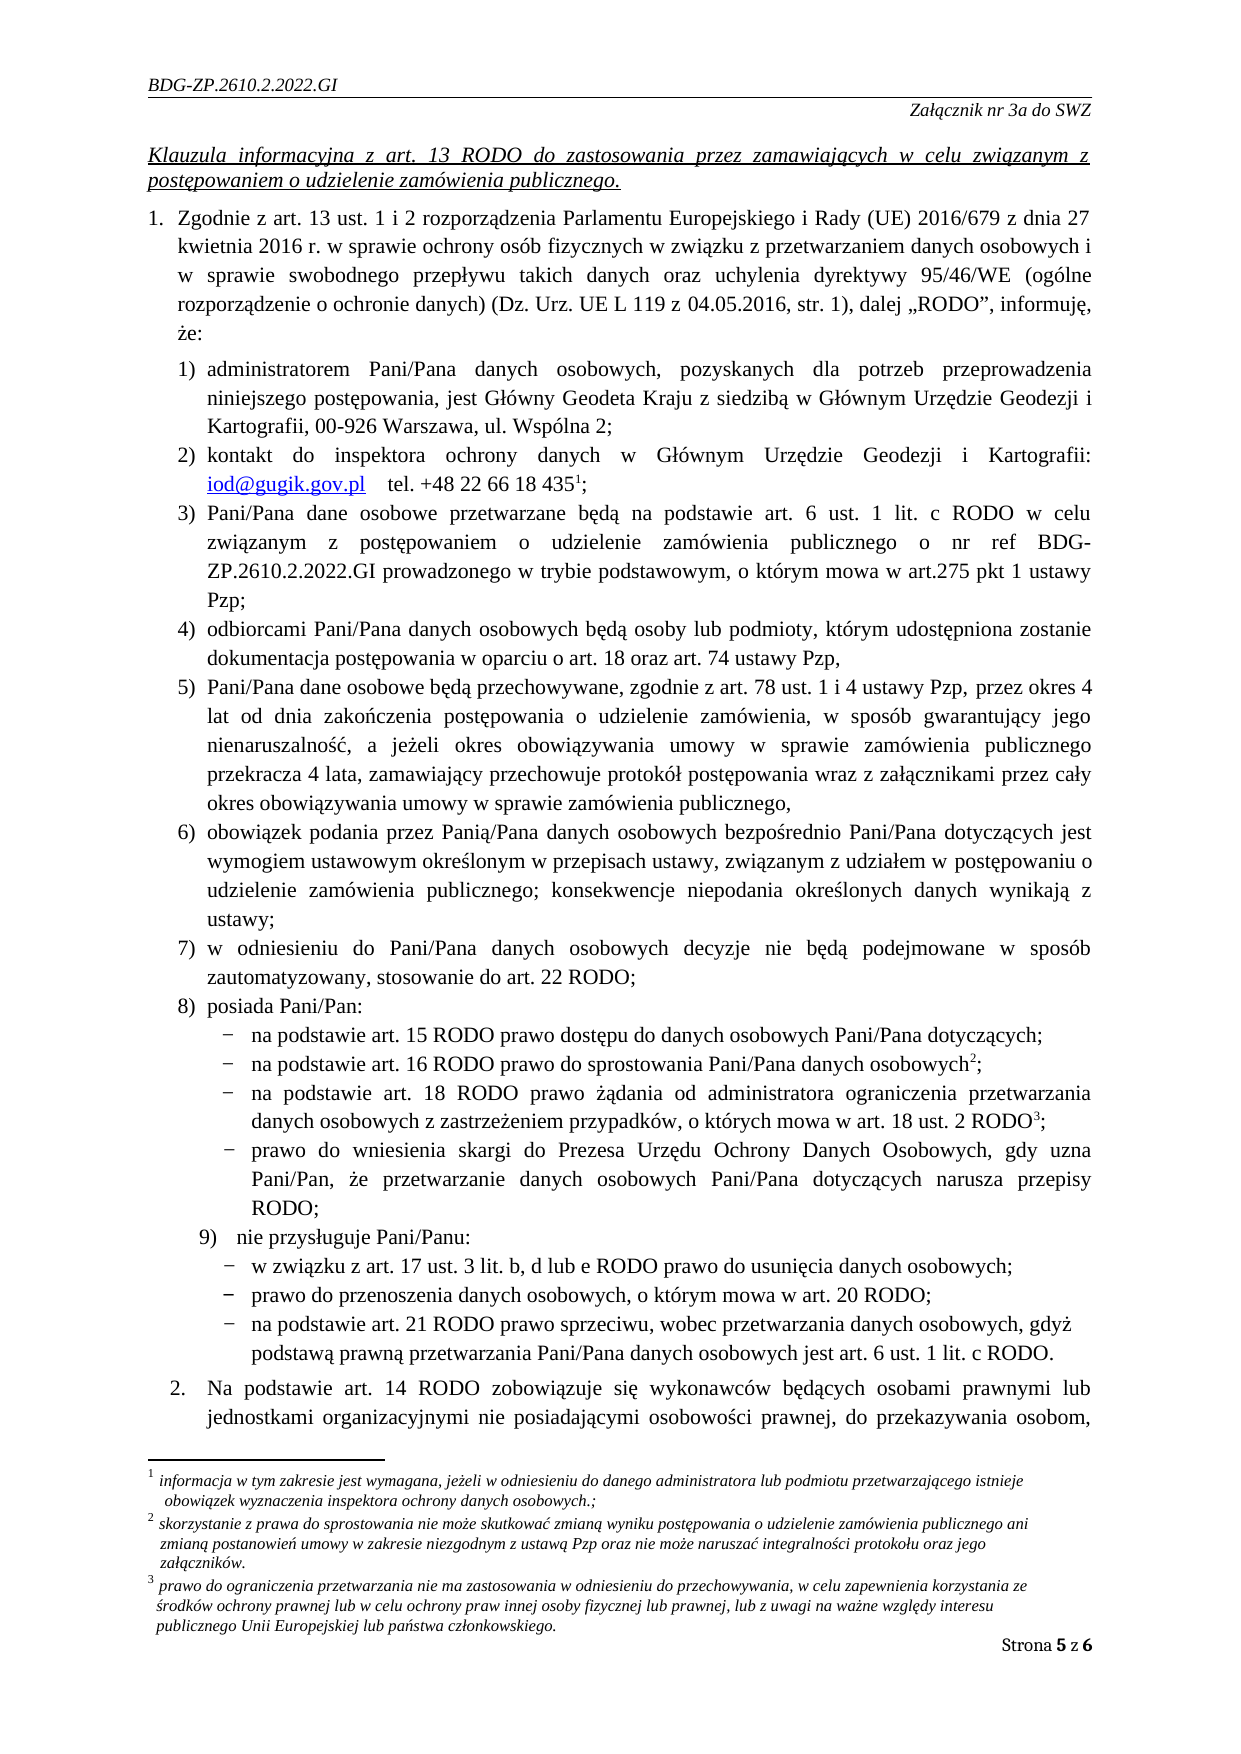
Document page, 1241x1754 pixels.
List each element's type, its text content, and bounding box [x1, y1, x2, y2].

list na podstawie art. 15 RODO prawo dostępu do danych osobowych Pani/Pana dotyczących; [222, 1022, 1092, 1047]
list obowiązek podania przez Panią/Pana danych osobowych bezpośrednio Pani/Pana dotyczących jest wymogiem ustawowym określonym w przepisach ustawy, związanym z udziałem w postępowaniu o udzielenie zamówienia publicznego; konsekwencje niepodania określonych danych wynikają z ustawy; [177, 819, 1092, 931]
list kontakt do inspektora ochrony danych w Głównym Urzędzie Geodezji i Kartografii: iod@gugik.gov.pl tel. +48 22 66 18 435; [177, 442, 1092, 497]
list na podstawie art. 21 RODO prawo sprzeciwu, wobec przetwarzania danych osobowych, gdyż podstawą prawną przetwarzania Pani/Pana danych osobowych jest art. 6 ust. 1 lit. c RODO. [222, 1311, 1092, 1365]
text Klauzula informacyjna z art. 13 RODO do zastosowania przez zamawiających w celu związanym z postępowaniem o udzielenie zamówienia publicznego. [148, 142, 1092, 192]
list odbiorcami Pani/Pana danych osobowych będą osoby lub podmioty, którym udostępniona zostanie dokumentacja postępowania w oparciu o art. 18 oraz art. 74 ustawy Pzp, [177, 616, 1092, 670]
list prawo do wniesienia skargi do Prezesa Urzędu Ochrony Danych Osobowych, gdy uzna Pani/Pan, że przetwarzanie danych osobowych Pani/Pana dotyczących narusza przepisy RODO; [222, 1137, 1092, 1221]
list Zgodnie z art. 13 ust. 1 i 2 rozporządzenia Parlamentu Europejskiego i Rady (UE) 2016/679 z dnia 27 kwietnia 2016 r. w sprawie ochrony osób fizycznych w związku z przetwarzaniem danych osobowych i w sprawie swobodnego przepływu takich danych oraz uchylenia dyrektywy 95/46/WE (ogólne rozporządzenie o ochronie danych) (Dz. Urz. UE L 119 z 04.05.2016, str. 1), dalej „RODO”, informuję, że: [148, 204, 1092, 346]
list w odniesieniu do Pani/Pana danych osobowych decyzje nie będą podejmowane w sposób zautomatyzowany, stosowanie do art. 22 RODO; [177, 935, 1092, 989]
list prawo do przenoszenia danych osobowych, o którym mowa w art. 20 RODO; [222, 1282, 1092, 1307]
list Pani/Pana dane osobowe przetwarzane będą na podstawie art. 6 ust. 1 lit. c RODO w celu związanym z postępowaniem o udzielenie zamówienia publicznego o nr ref BDG-ZP.2610.2.2022.GI prowadzonego w trybie podstawowym, o którym mowa w art.275 pkt 1 ustawy Pzp; [177, 500, 1092, 612]
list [169, 1375, 1092, 1429]
list w związku z art. 17 ust. 3 lit. b, d lub e RODO prawo do usunięcia danych osobowych; [222, 1253, 1092, 1278]
list na podstawie art. 16 RODO prawo do sprostowania Pani/Pana danych osobowych; [222, 1051, 1092, 1076]
list na podstawie art. 18 RODO prawo żądania od administratora ograniczenia przetwarzania danych osobowych z zastrzeżeniem przypadków, o których mowa w art. 18 ust. 2 RODO; [222, 1079, 1092, 1134]
list nie przysługuje Pani/Panu: [199, 1224, 1092, 1249]
list Pani/Pana dane osobowe będą przechowywane, zgodnie z art. 78 ust. 1 i 4 ustawy Pzp, przez okres 4 lat od dnia zakończenia postępowania o udzielenie zamówienia, w sposób gwarantujący jego nienaruszalność, a jeżeli okres obowiązywania umowy w sprawie zamówienia publicznego przekracza 4 lata, zamawiający przechowuje protokół postępowania wraz z załącznikami przez cały okres obowiązywania umowy w sprawie zamówienia publicznego, [177, 674, 1092, 815]
list administratorem Pani/Pana danych osobowych, pozyskanych dla potrzeb przeprowadzenia niniejszego postępowania, jest Główny Geodeta Kraju z siedzibą w Głównym Urzędzie Geodezji i Kartografii, 00-926 Warszawa, ul. Wspólna 2; [177, 356, 1092, 439]
list posiada Pani/Pan: [177, 993, 1092, 1018]
